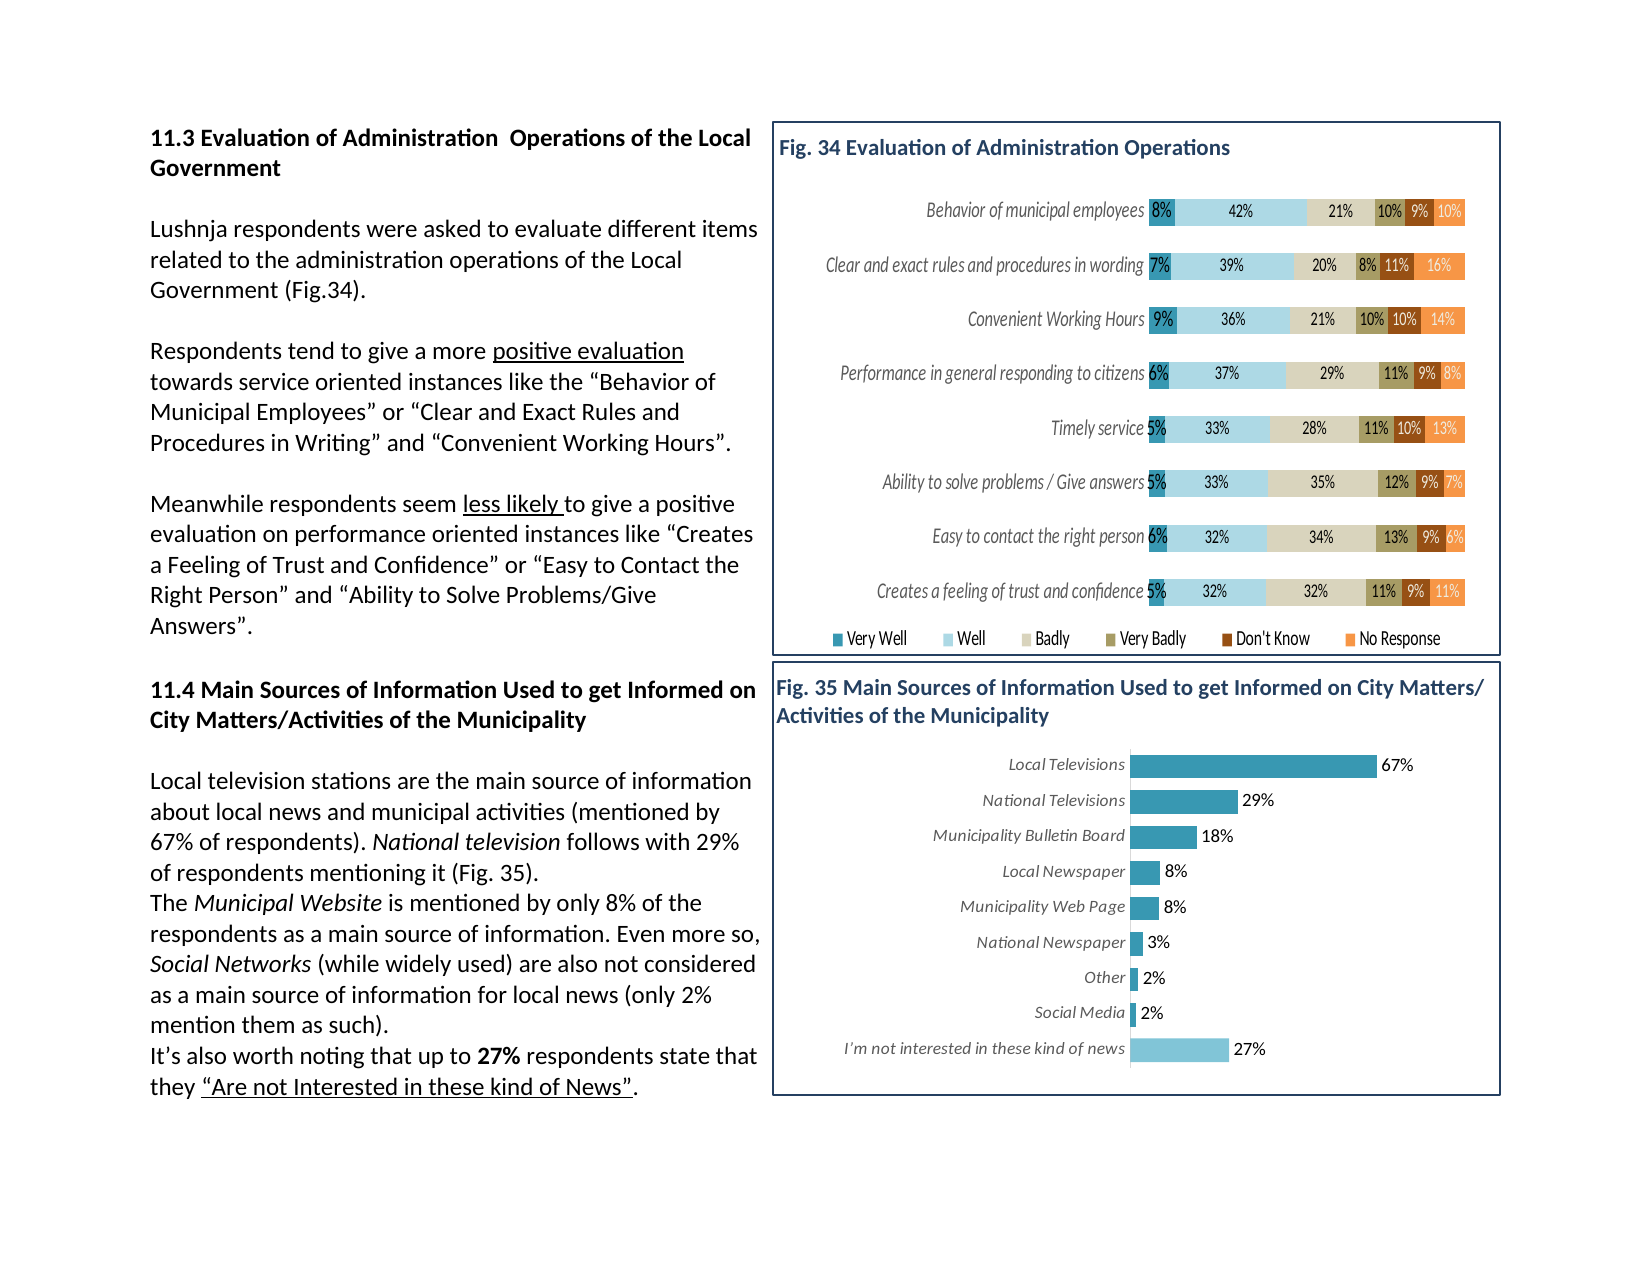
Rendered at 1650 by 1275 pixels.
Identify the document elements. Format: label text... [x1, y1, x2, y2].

table_header [773, 122, 1511, 674]
table_cell [773, 674, 1511, 1101]
table_cell 11.4 Main Sources of Information Used to get Informed on City Matters/Activities of the Municipality Local television stations are the main source of information about local news and municipal activities (mentioned by 67% of respondents). National television follows with 29% of respondents mentioning it (Fig. 35). The Municipal Website is mentioned by only 8% of the respondents as a main source of information. Even more so, Social Networks (while widely used) are also not considered as a main source of information for local news (only 2% mention them as such). It’s also worth noting that up to 27% respondents state that they “Are not Interested in these kind of News”. [139, 674, 773, 1101]
table_header 11.3 Evaluation of Administration Operations of the Local Government Lushnja respondents were asked to evaluate different items related to the administration operations of the Local Government (Fig.34). Respondents tend to give a more positive evaluation towards service oriented instances like the “Behavior of Municipal Employees” or “Clear and Exact Rules and Procedures in Writing” and “Convenient Working Hours”. Meanwhile respondents seem less likely to give a positive evaluation on performance oriented instances like “Creates a Feeling of Trust and Confidence” or “Easy to Contact the Right Person” and “Ability to Solve Problems/Give Answers”. [139, 122, 773, 674]
